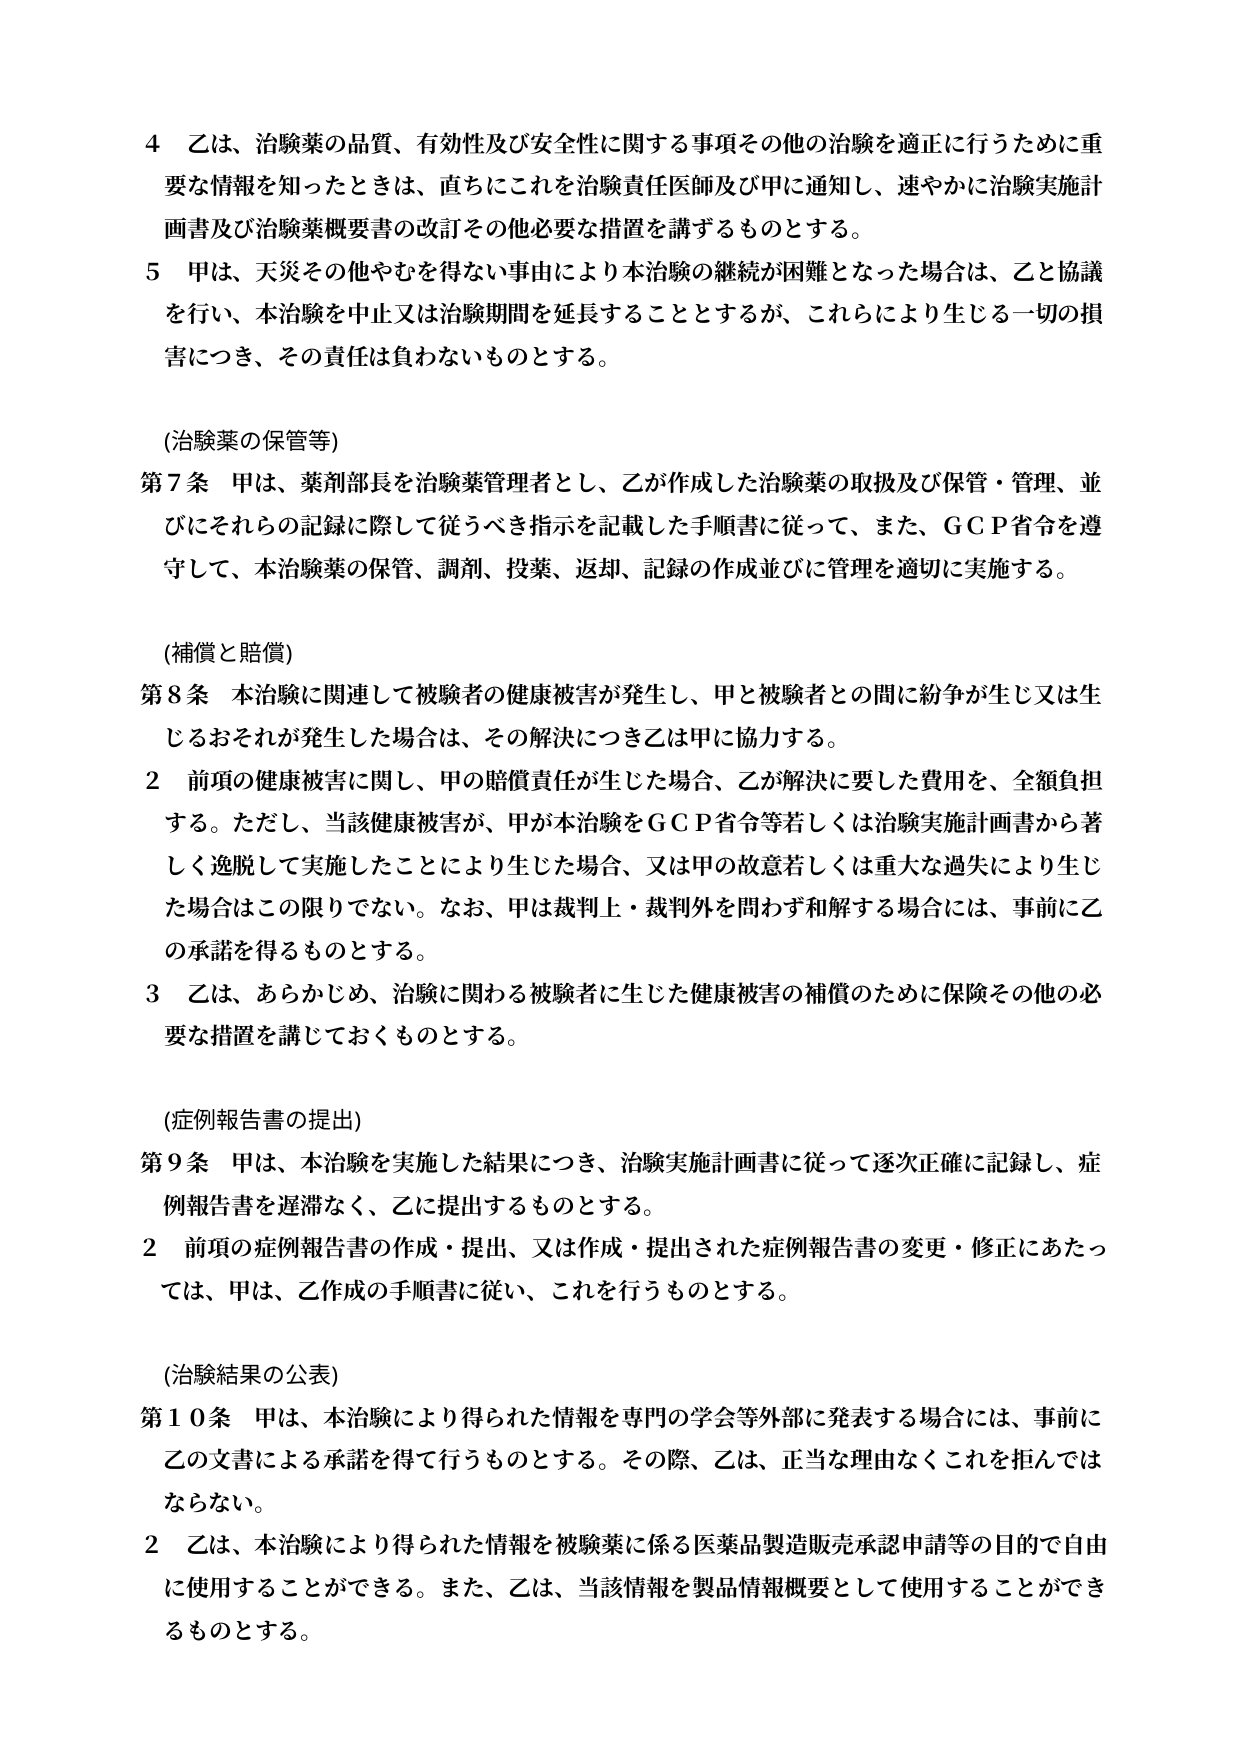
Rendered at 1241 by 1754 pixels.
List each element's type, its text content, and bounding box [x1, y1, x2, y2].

text 第９条 甲は、本治験を実施した結果につき、治験実施計画書に従って逐次正確に記録し、症例報告書を遅滞なく、乙に提出するものとする。 [140, 1137, 1110, 1223]
text ４ 乙は、治験薬の品質、有効性及び安全性に関する事項その他の治験を適正に行うために重要な情報を知ったときは、直ちにこれを治験責任医師及び甲に通知し、速やかに治験実施計画書及び治験薬概要書の改訂その他必要な措置を講ずるものとする。 [141, 118, 1110, 246]
text 第８条 本治験に関連して被験者の健康被害が発生し、甲と被験者との間に紛争が生じ又は生じるおそれが発生した場合は、その解決につき乙は甲に協力する。 [140, 670, 1110, 755]
text 第７条 甲は、薬剤部長を治験薬管理者とし、乙が作成した治験薬の取扱及び保管・管理、並びにそれらの記録に際して従うべき指示を記載した手順書に従って、また、ＧＣＰ省令を遵守して、本治験薬の保管、調剤、投薬、返却、記録の作成並びに管理を適切に実施する。 [140, 458, 1110, 586]
text 第１０条 甲は、本治験により得られた情報を専門の学会等外部に発表する場合には、事前に乙の文書による承諾を得て行うものとする。その際、乙は、正当な理由なくこれを拒んではならない。 [140, 1392, 1110, 1520]
text (治験結果の公表) [118, 1349, 1110, 1392]
text ３ 乙は、あらかじめ、治験に関わる被験者に生じた健康被害の補償のために保険その他の必要な措置を講じておくものとする。 [141, 968, 1110, 1053]
text (補償と賠償) [118, 627, 1110, 670]
subtitle ２ 乙は、本治験により得られた情報を被験薬に係る医薬品製造販売承認申請等の目的で自由に使用することができる。また、乙は、当該情報を製品情報概要として使用することができるものとする。 [140, 1520, 1110, 1648]
text (治験薬の保管等) [118, 415, 1110, 458]
text ５ 甲は、天災その他やむを得ない事由により本治験の継続が困難となった場合は、乙と協議を行い、本治験を中止又は治験期間を延長することとするが、これらにより生じる一切の損害につき、その責任は負わないものとする。 [118, 246, 1110, 374]
text ２ 前項の健康被害に関し、甲の賠償責任が生じた場合、乙が解決に要した費用を、全額負担する。ただし、当該健康被害が、甲が本治験をＧＣＰ省令等若しくは治験実施計画書から著しく逸脱して実施したことにより生じた場合、又は甲の故意若しくは重大な過失により生じた場合はこの限りでない。なお、甲は裁判上・裁判外を問わず和解する場合には、事前に乙の承諾を得るものとする。 [141, 755, 1110, 968]
text (症例報告書の提出) [118, 1095, 1110, 1137]
text ２ 前項の症例報告書の作成・提出、又は作成・提出された症例報告書の変更・修正にあたっては、甲は、乙作成の手順書に従い、これを行うものとする。 [138, 1223, 1110, 1308]
